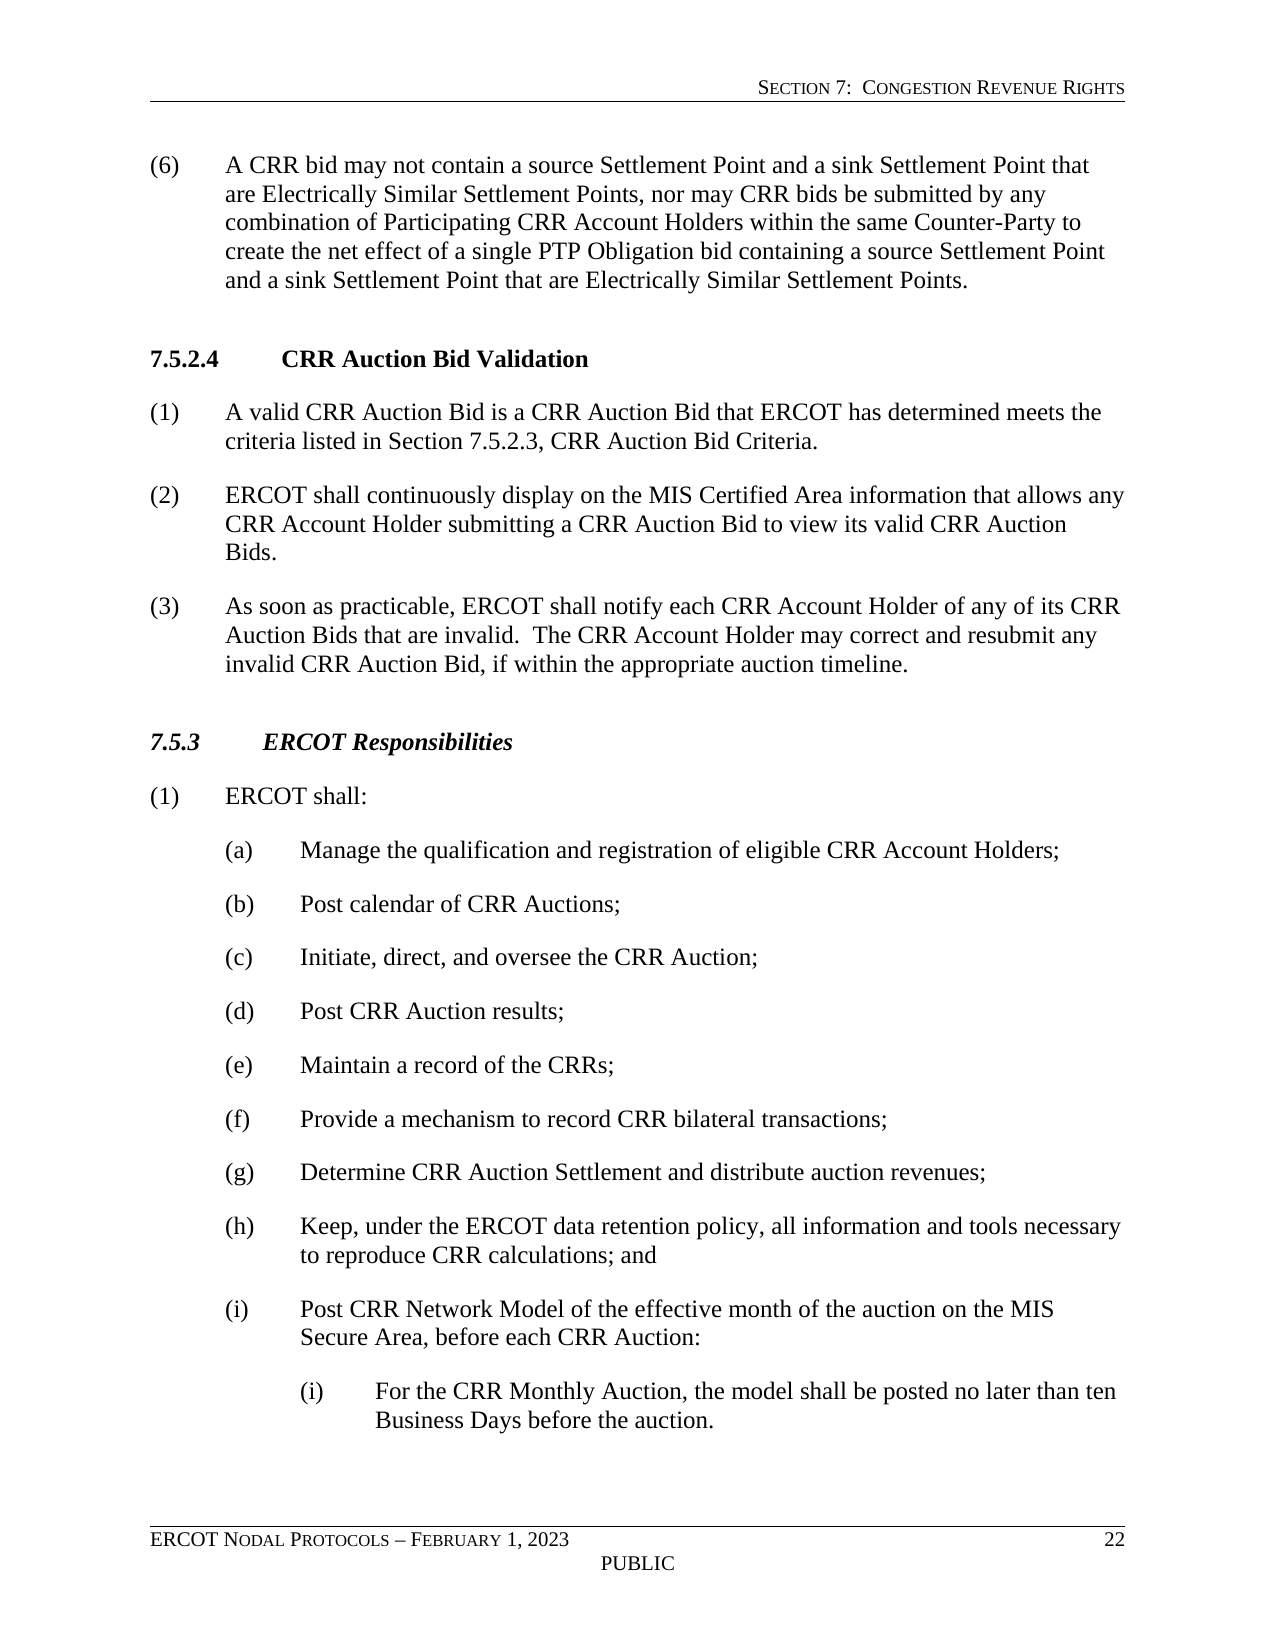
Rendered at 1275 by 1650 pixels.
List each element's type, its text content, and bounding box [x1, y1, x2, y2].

text (6) A CRR bid may not contain a source Settlement Point and a sink Settlement Point that are Electrically Similar Settlement Points, nor may CRR bids be submitted by any combination of Participating CRR Account Holders within the same Counter-Party to create the net effect of a single PTP Obligation bid containing a source Settlement Point and a sink Settlement Point that are Electrically Similar Settlement Points. [150, 150, 1125, 294]
text (3) As soon as practicable, ERCOT shall notify each CRR Account Holder of any of its CRR Auction Bids that are invalid. The CRR Account Holder may correct and resubmit any invalid CRR Auction Bid, if within the appropriate auction timeline. [150, 591, 1125, 677]
list (a) Manage the qualification and registration of eligible CRR Account Holders; [225, 835, 1125, 864]
list (e) Maintain a record of the CRRs; [225, 1050, 1125, 1079]
list (c) Initiate, direct, and oversee the CRR Auction; [225, 942, 1125, 971]
list (h) Keep, under the ERCOT data retention policy, all information and tools necessary to reproduce CRR calculations; and [225, 1211, 1125, 1269]
text (2) ERCOT shall continuously display on the MIS Certified Area information that allows any Account Holder submitting a Auction Bid to view its valid Auction Bids. [150, 480, 1125, 566]
text 7.5.3 ERCOT Responsibilities [150, 727, 1125, 756]
list (d) Post CRR Auction results; [225, 996, 1125, 1025]
text 7.5.2.4 CRR Auction Bid Validation [150, 344, 1125, 372]
list (g) Determine CRR Auction Settlement and distribute auction revenues; [225, 1157, 1125, 1186]
list (f) Provide a mechanism to record CRR bilateral transactions; [225, 1104, 1125, 1132]
list (i) Post Network Model of the effective month of the auction on the MIS Secure Area, before each Auction: [225, 1294, 1125, 1351]
list (i) For the CRR Monthly Auction, the model shall be posted no later than ten Business Days before the auction. [300, 1376, 1125, 1434]
list (b) Post calendar of CRR Auctions; [225, 889, 1125, 917]
text (1) A valid Auction Bid is a Auction Bid that ERCOT has determined meets the criteria listed in Section 7.5.2.3, Auction Bid Criteria. [150, 397, 1125, 455]
text (1) ERCOT shall: [150, 781, 1125, 810]
